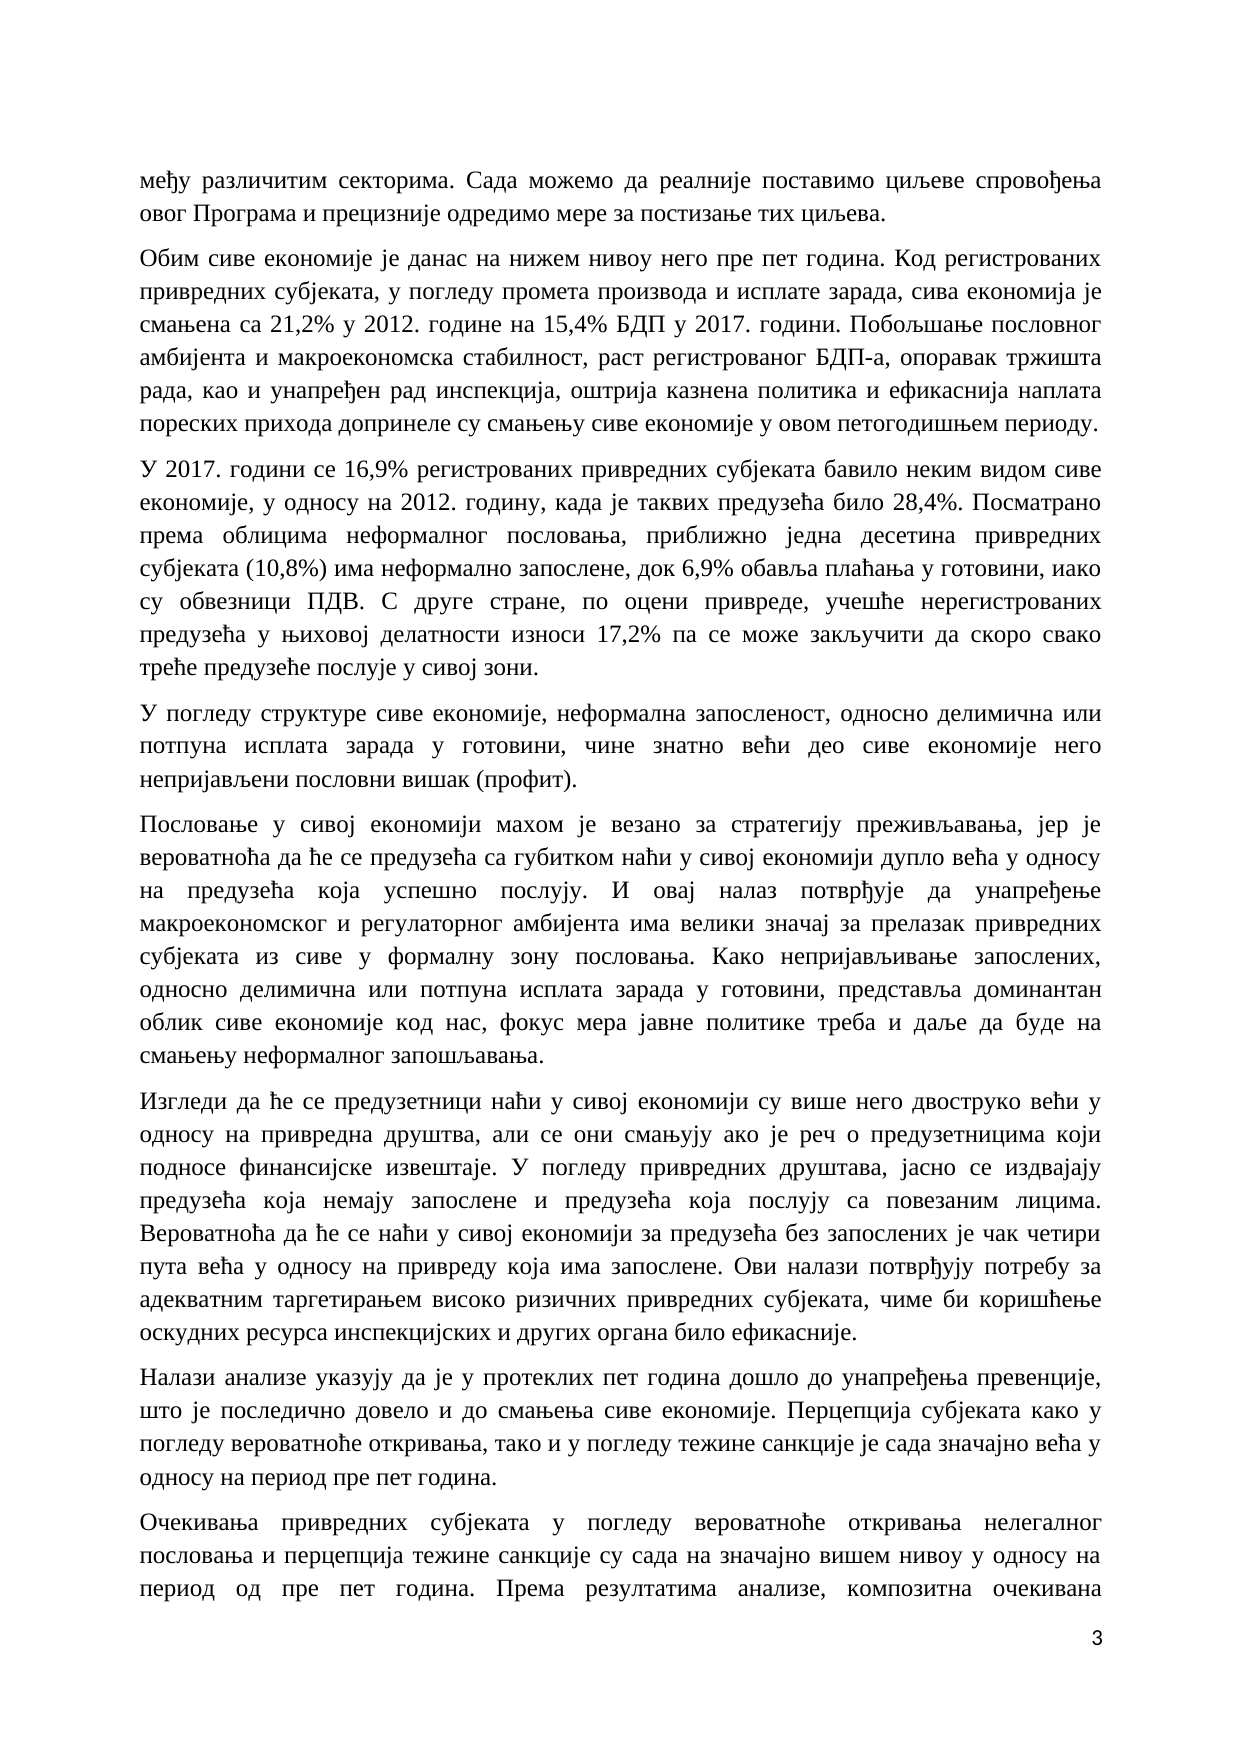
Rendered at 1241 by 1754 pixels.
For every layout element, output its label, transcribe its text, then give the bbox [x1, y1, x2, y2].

text Изгледи да ће се предузетници наћи у сивој економији су више него двоструко већи у односу на привредна друштва, али се они смањују ако је реч о предузетницима који подносе финансијске извештаје. У погледу привредних друштава, јасно се издвајају предузећа која немају запослене и предузећа која послују са повезаним лицима. Вероватноћа да ће се наћи у сивој економији за предузећа без запослених је чак четири пута већа у односу на привреду која има запослене. Ови налази потврђују потребу за адекватним таргетирањем високо ризичних привредних субјеката, чиме би коришћење оскудних ресурса инспекцијских и других органа било ефикасније. [139, 1086, 1103, 1346]
text Пословање у сивој економији махом је везано за стратегију преживљавања, јер је вероватноћа да ће се предузећа са губитком наћи у сивој економији дупло већа у односу на предузећа која успешно послују. И овај налаз потврђује да унапређење макроекономског и регулаторног амбијента има велики значај за прелазак привредних субјеката из сиве у формалну зону пословања. Како непријављивање запослених, односно делимична или потпуна исплата зарада у готовини, представља доминантан облик сиве економије код нас, фокус мера јавне политике треба и даље да буде на смањењу неформалног запошљавања. [139, 809, 1103, 1069]
text У погледу структуре сиве економије, неформална запосленост, односно делимична или потпуна исплата зарада у готовини, чине знатно већи део сиве економије него непријављени пословни вишак (профит). [139, 698, 1103, 792]
text Обим сиве економије је данас на нижем нивоу него пре пет година. Код регистрованих привредних субјеката, у погледу промета производа и исплате зарада, сива економија је смањена са 21,2% у 2012. године на 15,4% БДП у 2017. години. Побољшање пословног амбијента и макроекономска стабилност, раст регистрованог БДП-а, опоравак тржишта рада, као и унапређен рад инспекција, оштрија казнена политика и ефикаснија наплата пореских прихода допринеле су смањењу сиве економије у овом петогодишњем периоду. [139, 243, 1103, 437]
text У 2017. години се 16,9% регистрованих привредних субјеката бавило неким видом сиве економије, у односу на 2012. годину, када је таквих предузећа било 28,4%. Посматрано према облицима неформалног пословања, приближно једна десетина привредних субјеката (10,8%) има неформално запослене, док 6,9% обавља плаћања у готовини, иако су обвезници ПДВ. С друге стране, по оцени привреде, учешће нерегистрованих предузећа у њиховој делатности износи 17,2% па се може закључити да скоро свако треће предузеће послује у сивој зони. [139, 454, 1103, 681]
text Налази анализе указују да је у протеклих пет година дошло до унапређења превенције, што је последично довело и до смањења сиве економије. Перцепција субјеката како у погледу вероватноће откривања, тако и у погледу тежине санкције је сада значајно већа у односу на период пре пет година. [139, 1362, 1103, 1490]
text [139, 165, 1103, 227]
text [139, 1507, 1103, 1602]
